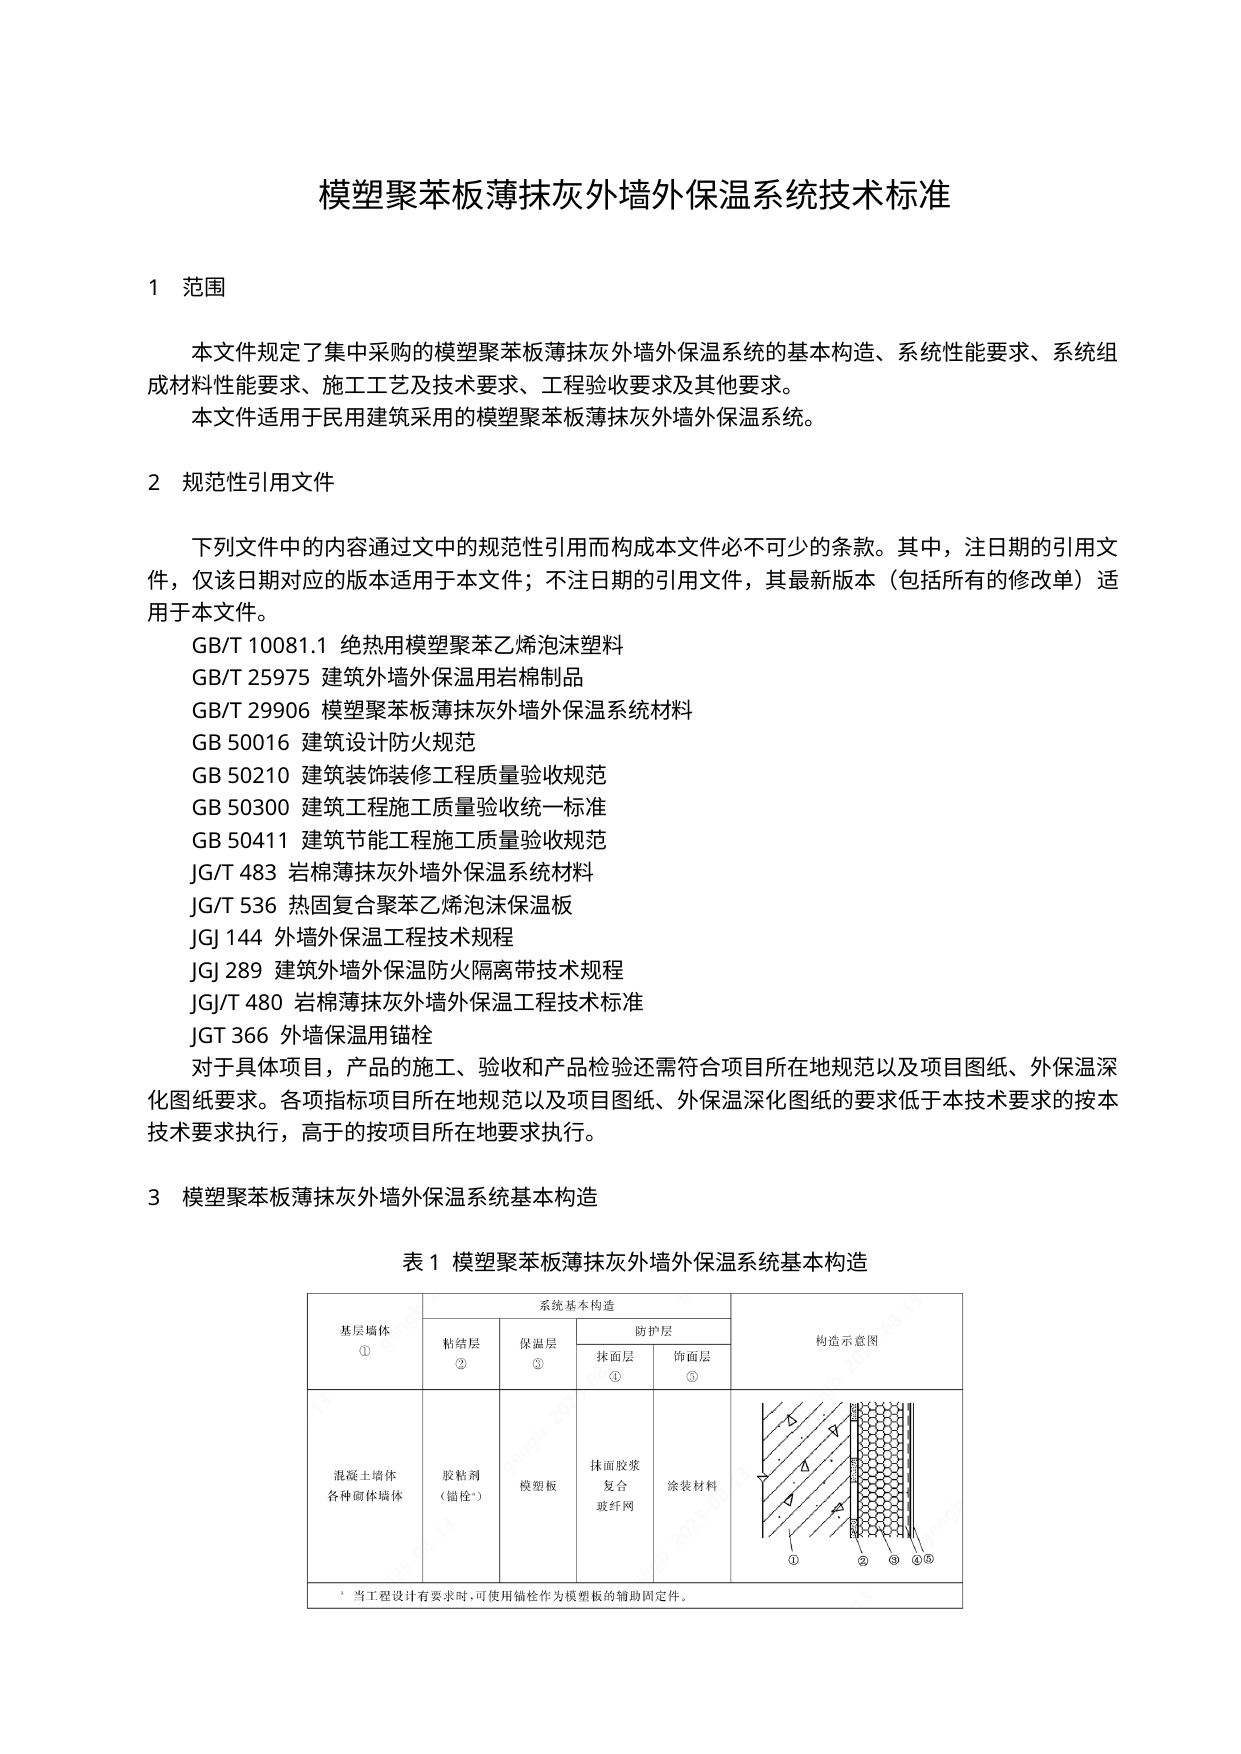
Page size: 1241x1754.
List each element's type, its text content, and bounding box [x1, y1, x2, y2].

text 本文件适用于民用建筑采用的模塑聚苯板薄抹灰外墙外保温系统。 [148, 400, 1122, 432]
subtitle 范围 [148, 270, 1122, 302]
picture [306, 1293, 964, 1609]
subtitle 模塑聚苯板薄抹灰外墙外保温系统基本构造 [148, 1180, 1122, 1212]
text GB 50210 建筑装饰装修工程质量验收规范 [148, 757, 1122, 790]
text JGJ 289 建筑外墙外保温防火隔离带技术规程 [148, 952, 1122, 985]
text JG/T 536 热固复合聚苯乙烯泡沫保温板 [148, 887, 1122, 920]
text 模塑聚苯板薄抹灰外墙外保温系统技术标准 [148, 161, 1122, 226]
subtitle 规范性引用文件 [148, 465, 1122, 497]
text 对于具体项目，产品的施工、验收和产品检验还需符合项目所在地规范以及项目图纸、外保温深化图纸要求。各项指标项目所在地规范以及项目图纸、外保温深化图纸的要求低于本技术要求的按本技术要求执行，高于的按项目所在地要求执行。 [148, 1050, 1122, 1147]
text GB 50411 建筑节能工程施工质量验收规范 [148, 822, 1122, 855]
text 下列文件中的内容通过文中的规范性引用而构成本文件必不可少的条款。其中，注日期的引用文件，仅该日期对应的版本适用于本文件；不注日期的引用文件，其最新版本（包括所有的修改单）适用于本文件。 [148, 530, 1122, 627]
text GB/T 29906 模塑聚苯板薄抹灰外墙外保温系统材料 [148, 692, 1122, 725]
text JGJ 144 外墙外保温工程技术规程 [148, 920, 1122, 952]
text 本文件规定了集中采购的模塑聚苯板薄抹灰外墙外保温系统的基本构造、系统性能要求、系统组成材料性能要求、施工工艺及技术要求、工程验收要求及其他要求。 [148, 335, 1122, 400]
text GB/T 10081.1 绝热用模塑聚苯乙烯泡沫塑料 [148, 627, 1122, 660]
text JGJ/T 480 岩棉薄抹灰外墙外保温工程技术标准 [148, 985, 1122, 1017]
text JG/T 483 岩棉薄抹灰外墙外保温系统材料 [148, 855, 1122, 887]
text 表1 模塑聚苯板薄抹灰外墙外保温系统基本构造 [148, 1245, 1122, 1277]
text JGT 366 外墙保温用锚栓 [148, 1017, 1122, 1050]
text GB/T 25975 建筑外墙外保温用岩棉制品 [148, 660, 1122, 692]
text GB 50016 建筑设计防火规范 [148, 725, 1122, 757]
text GB 50300 建筑工程施工质量验收统一标准 [148, 790, 1122, 822]
